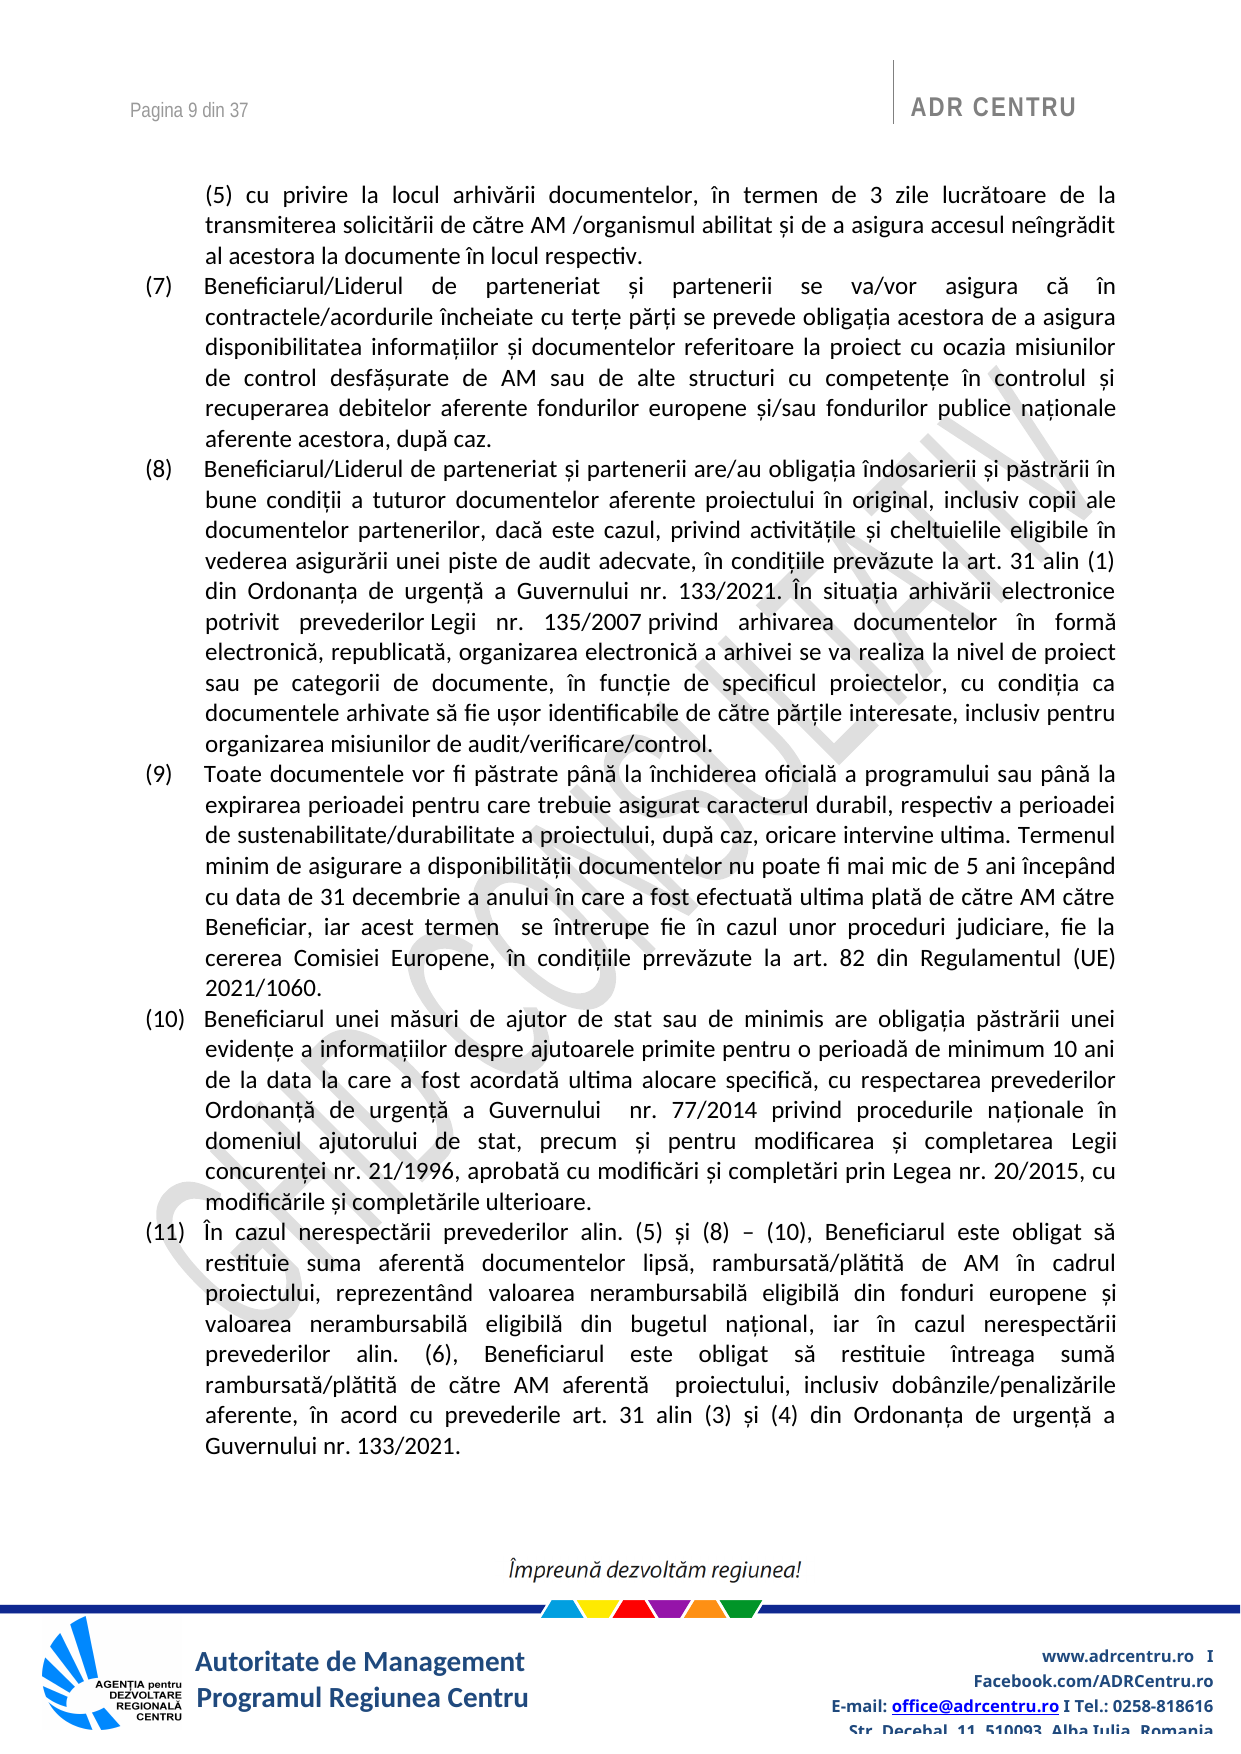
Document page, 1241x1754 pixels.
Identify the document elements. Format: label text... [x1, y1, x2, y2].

picture [495, 1556, 814, 1583]
list În cazul nerespectării prevederilor alin. (5) și (8) – (10), Beneficiarul este obligat să restituie suma aferentă documentelor lipsă, rambursată/plătită de AM în cadrul proiectului, reprezentând valoarea nerambursabilă eligibilă din fonduri europene și valoarea nerambursabilă eligibilă din bugetul național, iar în cazul nerespectării prevederilor alin. (6), Beneficiarul este obligat să restituie întreaga sumă rambursată/plătită de către AM aferentă proiectului, inclusiv dobânzile/penalizările aferente, în acord cu prevederile art. 31 alin (3) și (4) din Ordonanța de urgență a Guvernului nr. 133/2021. [145, 1216, 1117, 1461]
list Beneficiarul unei măsuri de ajutor de stat sau de minimis are obligația păstrării unei evidențe a informațiilor despre ajutoarele primite pentru o perioadă de minimum 10 ani de la data la care a fost acordată ultima alocare specifică, cu respectarea prevederilor Ordonanță de urgență a Guvernului nr. 77/2014 privind procedurile naţionale în domeniul ajutorului de stat, precum şi pentru modificarea şi completarea Legii concurenţei nr. 21/1996, aprobată cu modificări și completări prin Legea nr. 20/2015, cu modificările și completările ulterioare. [145, 1003, 1117, 1216]
list Beneficiarul/Liderul de parteneriat și partenerii se va/vor asigura că în contractele/acordurile încheiate cu terțe părți se prevede obligația acestora de a asigura disponibilitatea informațiilor și documentelor referitoare la proiect cu ocazia misiunilor de control desfășurate de AM sau de alte structuri cu competențe în controlul și recuperarea debitelor aferente fondurilor europene și/sau fondurilor publice naționale aferente acestora, după caz. [145, 270, 1117, 453]
picture [0, 1600, 550, 1730]
list Toate documentele vor fi păstrate până la închiderea oficială a programului sau până la expirarea perioadei pentru care trebuie asigurat caracterul durabil, respectiv a perioadei de sustenabilitate/durabilitate a proiectului, după caz, oricare intervine ultima. Termenul minim de asigurare a disponibilității documentelor nu poate fi mai mic de 5 ani începând cu data de 31 decembrie a anului în care a fost efectuată ultima plată de către AM către Beneficiar, iar acest termen se întrerupe fie în cazul unor proceduri judiciare, fie la cererea Comisiei Europene, în condițiile prrevăzute la art. 82 din Regulamentul (UE) 2021/1060. [145, 759, 1117, 1003]
picture [574, 1600, 1241, 1618]
list Beneficiarul/Liderul de parteneriat și partenerii are/au obligația îndosarierii și păstrării în bune condiții a tuturor documentelor aferente proiectului în original, inclusiv copii ale documentelor partenerilor, dacă este cazul, privind activitățile şi cheltuielile eligibile în vederea asigurării unei piste de audit adecvate, în condițiile prevăzute la art. 31 alin (1) din Ordonanța de urgență a Guvernului nr. 133/2021. În situația arhivării electronice potrivit prevederilor Legii nr. 135/2007 privind arhivarea documentelor în formă electronică, republicată, organizarea electronică a arhivei se va realiza la nivel de proiect sau pe categorii de documente, în funcție de specificul proiectelor, cu condiția ca documentele arhivate să fie ușor identificabile de către părțile interesate, inclusiv pentru organizarea misiunilor de audit/verificare/control. [145, 453, 1117, 759]
